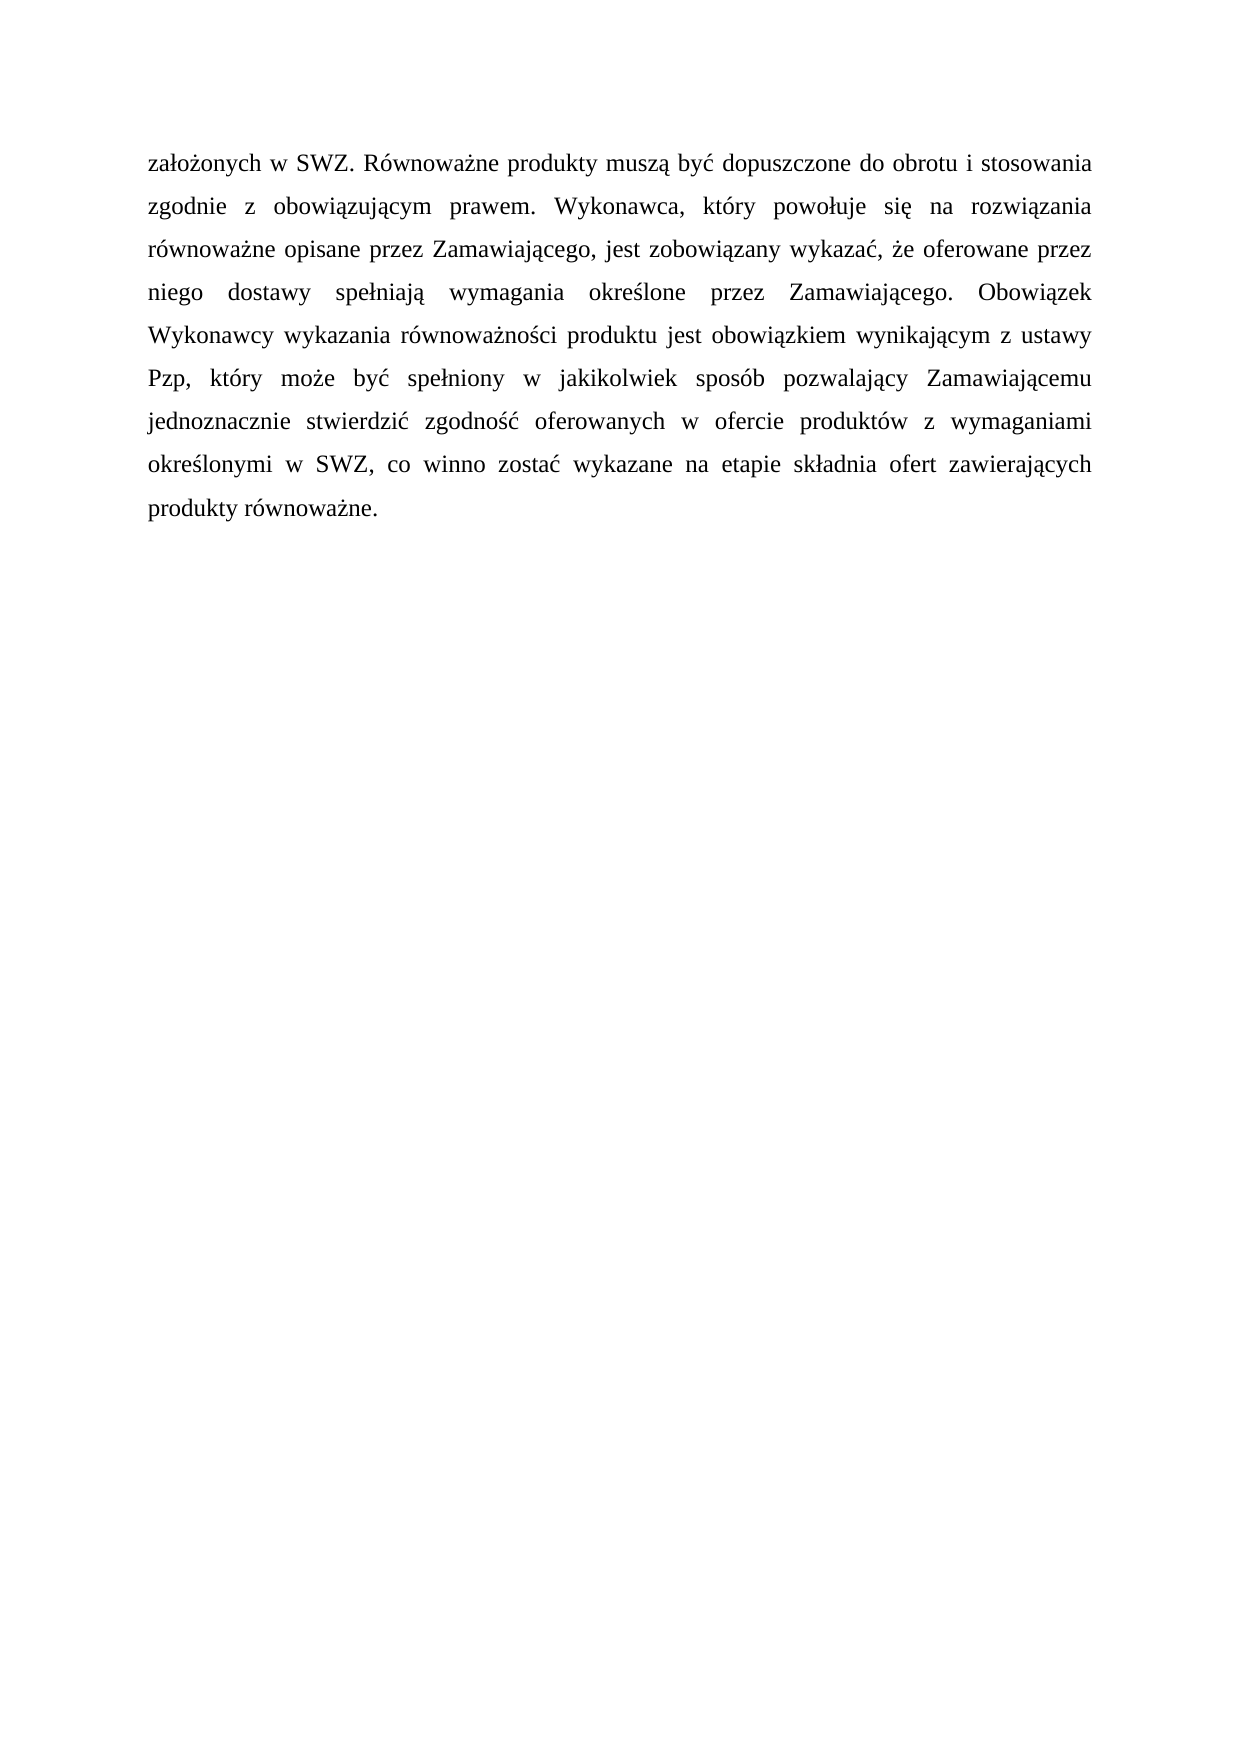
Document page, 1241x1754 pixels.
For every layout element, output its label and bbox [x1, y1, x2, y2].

list [148, 148, 1093, 521]
